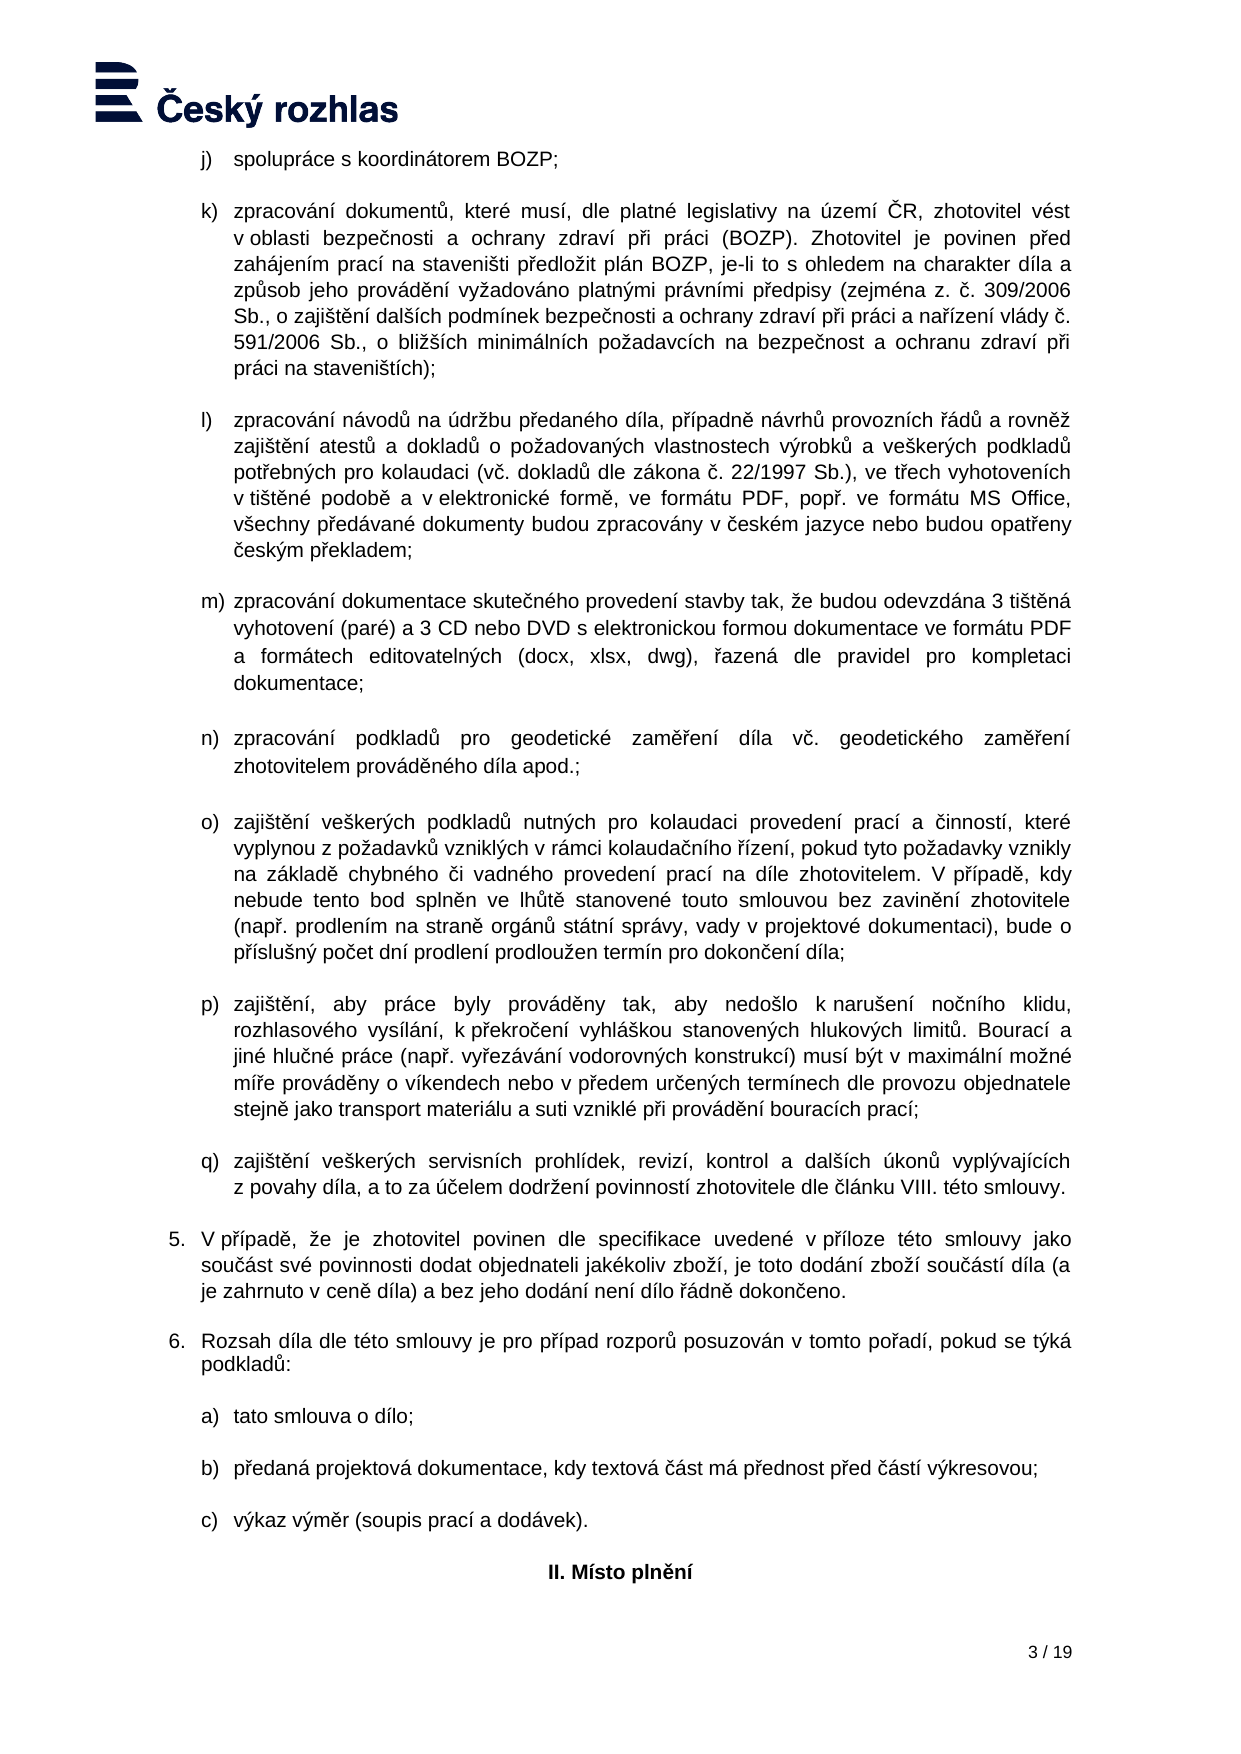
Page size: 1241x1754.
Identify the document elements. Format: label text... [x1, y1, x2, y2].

subtitle Místo plnění [168, 1558, 1072, 1584]
list zpracování návodů na údržbu předaného díla, případně návrhů provozních řádů a rovněž zajištění atestů a dokladů o požadovaných vlastnostech výrobků a veškerých podkladů potřebných pro kolaudaci (vč. dokladů dle zákona č. 22/1997 Sb.), ve třech vyhotoveních v tištěné podobě a v elektronické formě, ve formátu PDF, popř. ve formátu MS Office, všechny předávané dokumenty budou zpracovány v českém jazyce nebo budou opatřeny českým překladem; [201, 406, 1072, 563]
list tato smlouva o dílo; [201, 1402, 1072, 1428]
list V případě, že je zhotovitel povinen dle specifikace uvedené v příloze této smlouvy jako součást své povinnosti dodat objednateli jakékoliv zboží, je toto dodání zboží součástí díla (a je zahrnuto v ceně díla) a bez jeho dodání není dílo řádně dokončeno. [168, 1225, 1072, 1303]
list Rozsah díla dle této smlouvy je pro případ rozporů posuzován v tomto pořadí, pokud se týká podkladů: [168, 1329, 1072, 1376]
list zajištění, aby práce byly prováděny tak, aby nedošlo k narušení nočního klidu, rozhlasového vysílání, k překročení vyhláškou stanovených hlukových limitů. Bourací a jiné hlučné práce (např. vyřezávání vodorovných konstrukcí) musí být v maximální možné míře prováděny o víkendech nebo v předem určených termínech dle provozu objednatele stejně jako transport materiálu a suti vzniklé při provádění bouracích prací; [201, 991, 1072, 1121]
list předaná projektová dokumentace, kdy textová část má přednost před částí výkresovou; [201, 1454, 1072, 1480]
list zpracování dokumentů, které musí, dle platné legislativy na území ČR, zhotovitel vést v oblasti bezpečnosti a ochrany zdraví při práci (BOZP). Zhotovitel je povinen před zahájením prací na staveništi předložit plán BOZP, je-li to s ohledem na charakter díla a způsob jeho provádění vyžadováno platnými právními předpisy (zejména z. č. 309/2006 Sb., o zajištění dalších podmínek bezpečnosti a ochrany zdraví při práci a nařízení vlády č. 591/2006 Sb., o bližších minimálních požadavcích na bezpečnost a ochranu zdraví při práci na staveništích); [201, 198, 1072, 380]
list zpracování podkladů pro geodetické zaměření díla vč. geodetického zaměření zhotovitelem prováděného díla apod.; [201, 726, 1072, 778]
picture [95, 62, 398, 128]
list zpracování dokumentace skutečného provedení stavby tak, že budou odevzdána 3 tištěná vyhotovení (paré) a 3 CD nebo DVD s elektronickou formou dokumentace ve formátu PDF a formátech editovatelných (docx, xlsx, dwg), řazená dle pravidel pro kompletaci dokumentace; [201, 589, 1072, 695]
list výkaz výměr (soupis prací a dodávek). [201, 1506, 1072, 1532]
list zajištění veškerých servisních prohlídek, revizí, kontrol a dalších úkonů vyplývajících z povahy díla, a to za účelem dodržení povinností zhotovitele dle článku VIII. této smlouvy. [201, 1147, 1072, 1199]
list spolupráce s koordinátorem BOZP; [201, 146, 1072, 172]
list zajištění veškerých podkladů nutných pro kolaudaci provedení prací a činností, které vyplynou z požadavků vzniklých v rámci kolaudačního řízení, pokud tyto požadavky vznikly na základě chybného či vadného provedení prací na díle zhotovitelem. V případě, kdy nebude tento bod splněn ve lhůtě stanovené touto smlouvou bez zavinění zhotovitele (např. prodlením na straně orgánů státní správy, vady v projektové dokumentaci), bude o příslušný počet dní prodlení prodloužen termín pro dokončení díla; [201, 809, 1072, 965]
